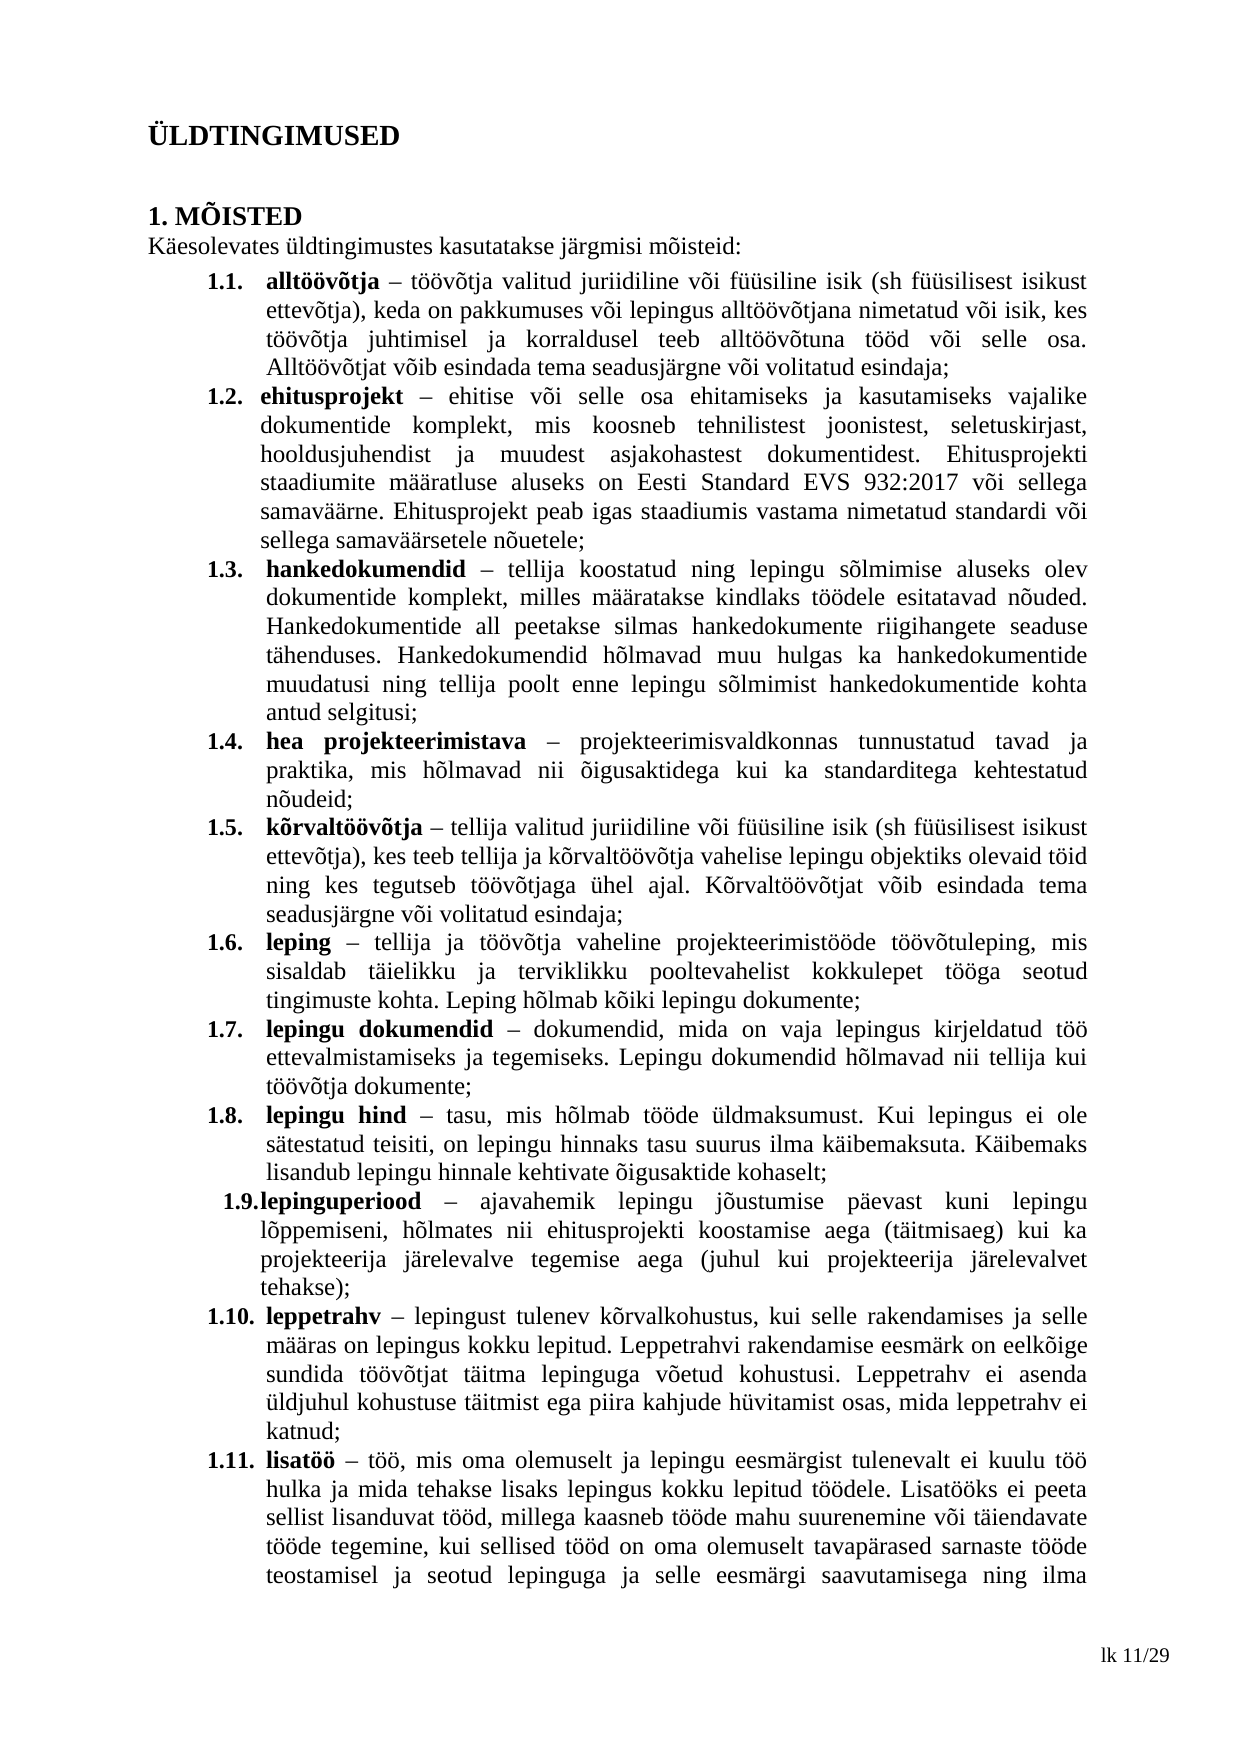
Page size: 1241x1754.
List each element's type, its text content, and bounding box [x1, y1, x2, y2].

list lepinguperiood – ajavahemik lepingu jõustumise päevast kuni lepingu lõppemiseni, hõlmates nii ehitusprojekti koostamise aega (täitmisaeg) kui ka projekteerija järelevalve tegemise aega (juhul kui projekteerija järelevalvet tehakse); [223, 1186, 1088, 1301]
text 1. MÕISTED [148, 200, 1092, 231]
list lepingu hind – tasu, mis hõlmab tööde üldmaksumust. Kui lepingus ei ole sätestatud teisiti, on lepingu hinnaks tasu suurus ilma käibemaksuta. Käibemaks lisandub lepingu hinnale kehtivate õigusaktide kohaselt; [207, 1100, 1088, 1186]
list lepingu dokumendid – dokumendid, mida on vaja lepingus kirjeldatud töö ettevalmistamiseks ja tegemiseks. Lepingu dokumendid hõlmavad nii tellija kui töövõtja dokumente; [207, 1014, 1088, 1100]
text ÜLDTINGIMUSED [148, 118, 1092, 152]
list leping – tellija ja töövõtja vaheline projekteerimistööde töövõtuleping, mis sisaldab täielikku ja terviklikku pooltevahelist kokkulepet tööga seotud tingimuste kohta. Leping hõlmab kõiki lepingu dokumente; [207, 927, 1088, 1014]
list kõrvaltöövõtja – tellija valitud juriidiline või füüsiline isik (sh füüsilisest isikust ettevõtja), kes teeb tellija ja kõrvaltöövõtja vahelise lepingu objektiks olevaid töid ning kes tegutseb töövõtjaga ühel ajal. Kõrvaltöövõtjat võib esindada tema seadusjärgne või volitatud esindaja; [207, 812, 1088, 927]
list hankedokumendid – tellija koostatud ning lepingu sõlmimise aluseks olev dokumentide komplekt, milles määratakse kindlaks töödele esitatavad nõuded. Hankedokumentide all peetakse silmas hankedokumente riigihangete seaduse tähenduses. Hankedokumendid hõlmavad muu hulgas ka hankedokumentide muudatusi ning tellija poolt enne lepingu sõlmimist hankedokumentide kohta antud selgitusi; [207, 554, 1088, 726]
text Käesolevates üldtingimustes kasutatakse järgmisi mõisteid: [148, 231, 1088, 260]
list alltöövõtja – töövõtja valitud juriidiline või füüsiline isik (sh füüsilisest isikust ettevõtja), keda on pakkumuses või lepingus alltöövõtjana nimetatud või isik, kes töövõtja juhtimisel ja korraldusel teeb alltöövõtuna tööd või selle osa. Alltöövõtjat võib esindada tema seadusjärgne või volitatud esindaja; [207, 266, 1088, 381]
list leppetrahv – lepingust tulenev kõrvalkohustus, kui selle rakendamises ja selle määras on lepingus kokku lepitud. Leppetrahvi rakendamise eesmärk on eelkõige sundida töövõtjat täitma lepinguga võetud kohustusi. Leppetrahv ei asenda üldjuhul kohustuse täitmist ega piira kahjude hüvitamist osas, mida leppetrahv ei katnud; [207, 1301, 1088, 1445]
list hea projekteerimistava – projekteerimisvaldkonnas tunnustatud tavad ja praktika, mis hõlmavad nii õigusaktidega kui ka standarditega kehtestatud nõudeid; [207, 726, 1088, 812]
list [207, 1445, 1088, 1589]
list ehitusprojekt – ehitise või selle osa ehitamiseks ja kasutamiseks vajalike dokumentide komplekt, mis koosneb tehnilistest joonistest, seletuskirjast, hooldusjuhendist ja muudest asjakohastest dokumentidest. Ehitusprojekti staadiumite määratluse aluseks on Eesti Standard EVS 932:2017 või sellega samaväärne. Ehitusprojekt peab igas staadiumis vastama nimetatud standardi või sellega samaväärsetele nõuetele; [207, 381, 1088, 554]
